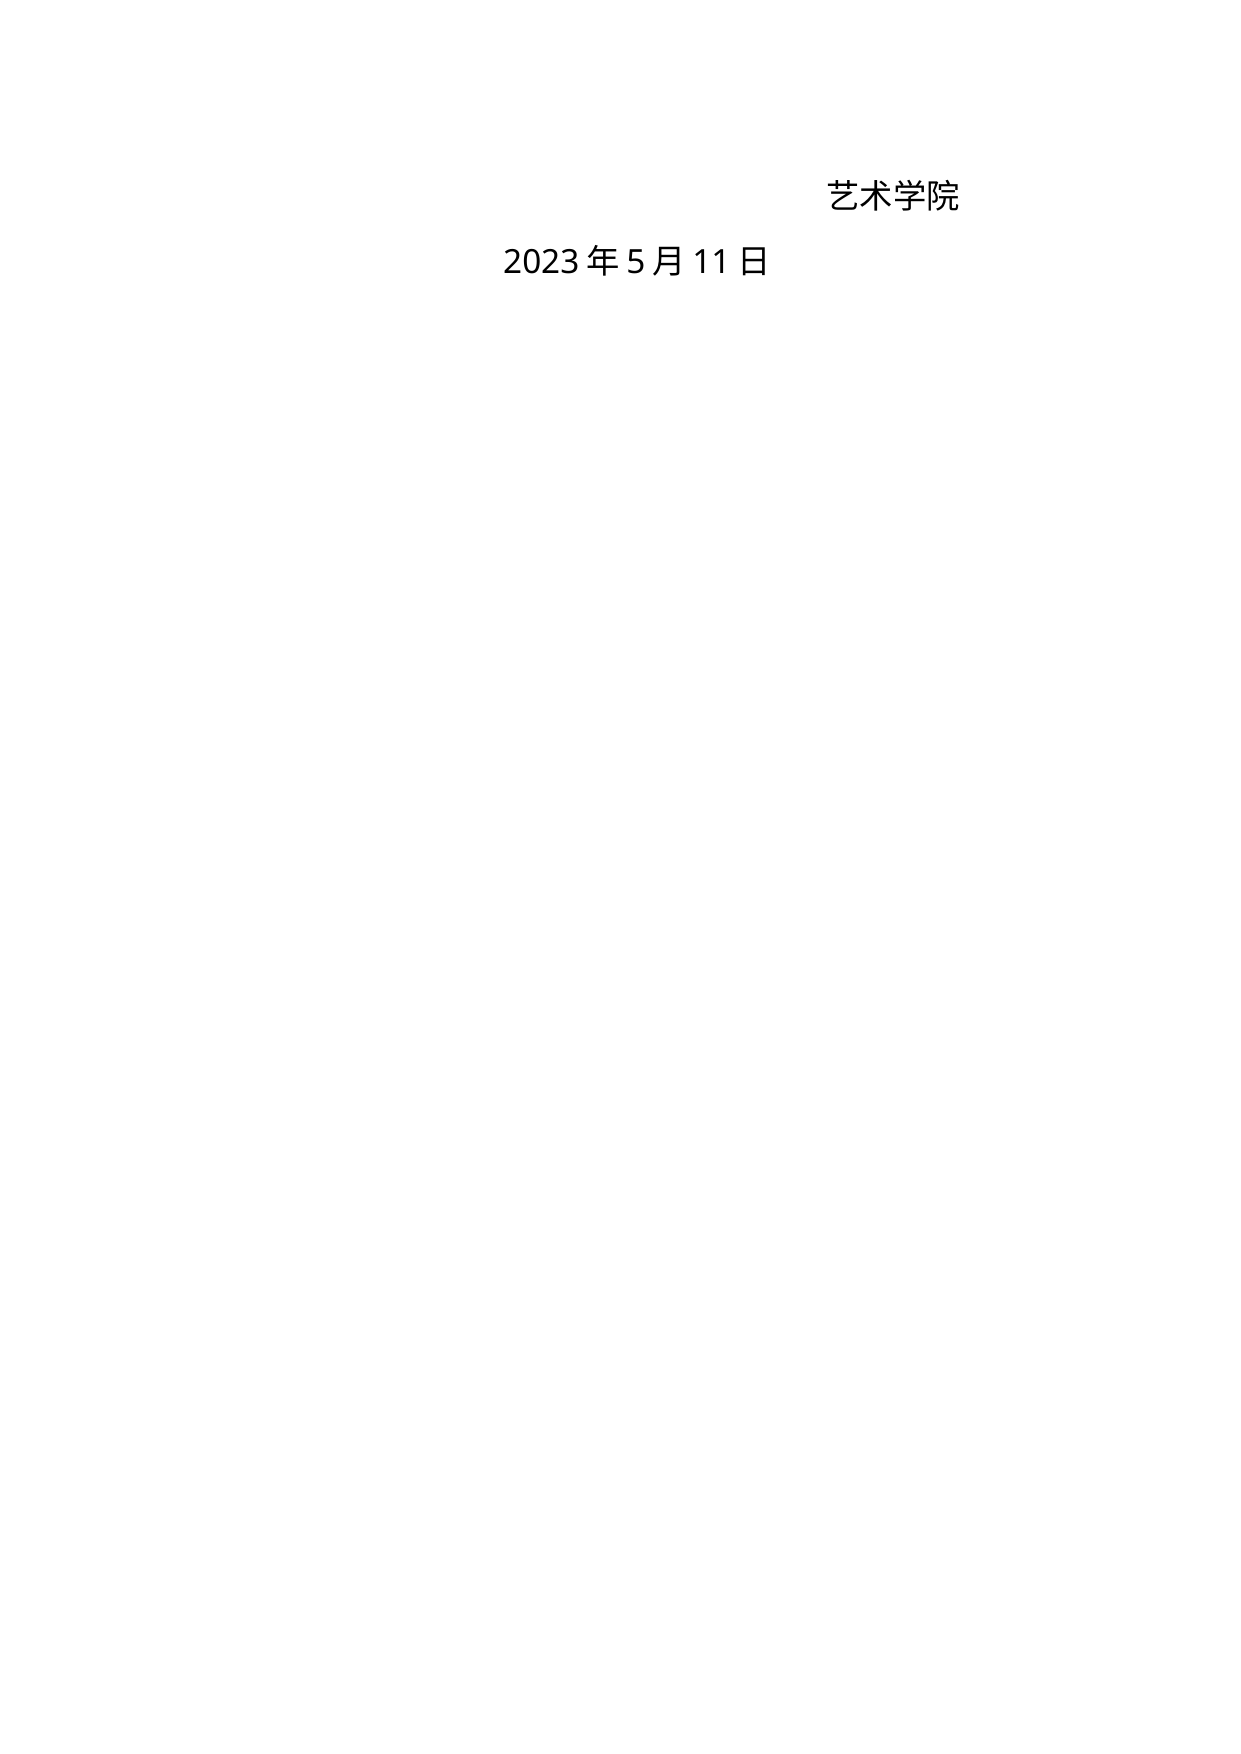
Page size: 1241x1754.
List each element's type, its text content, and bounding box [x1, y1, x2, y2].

text 艺术学院 [159, 162, 1081, 227]
text 2023年5月11日 [159, 227, 1081, 292]
